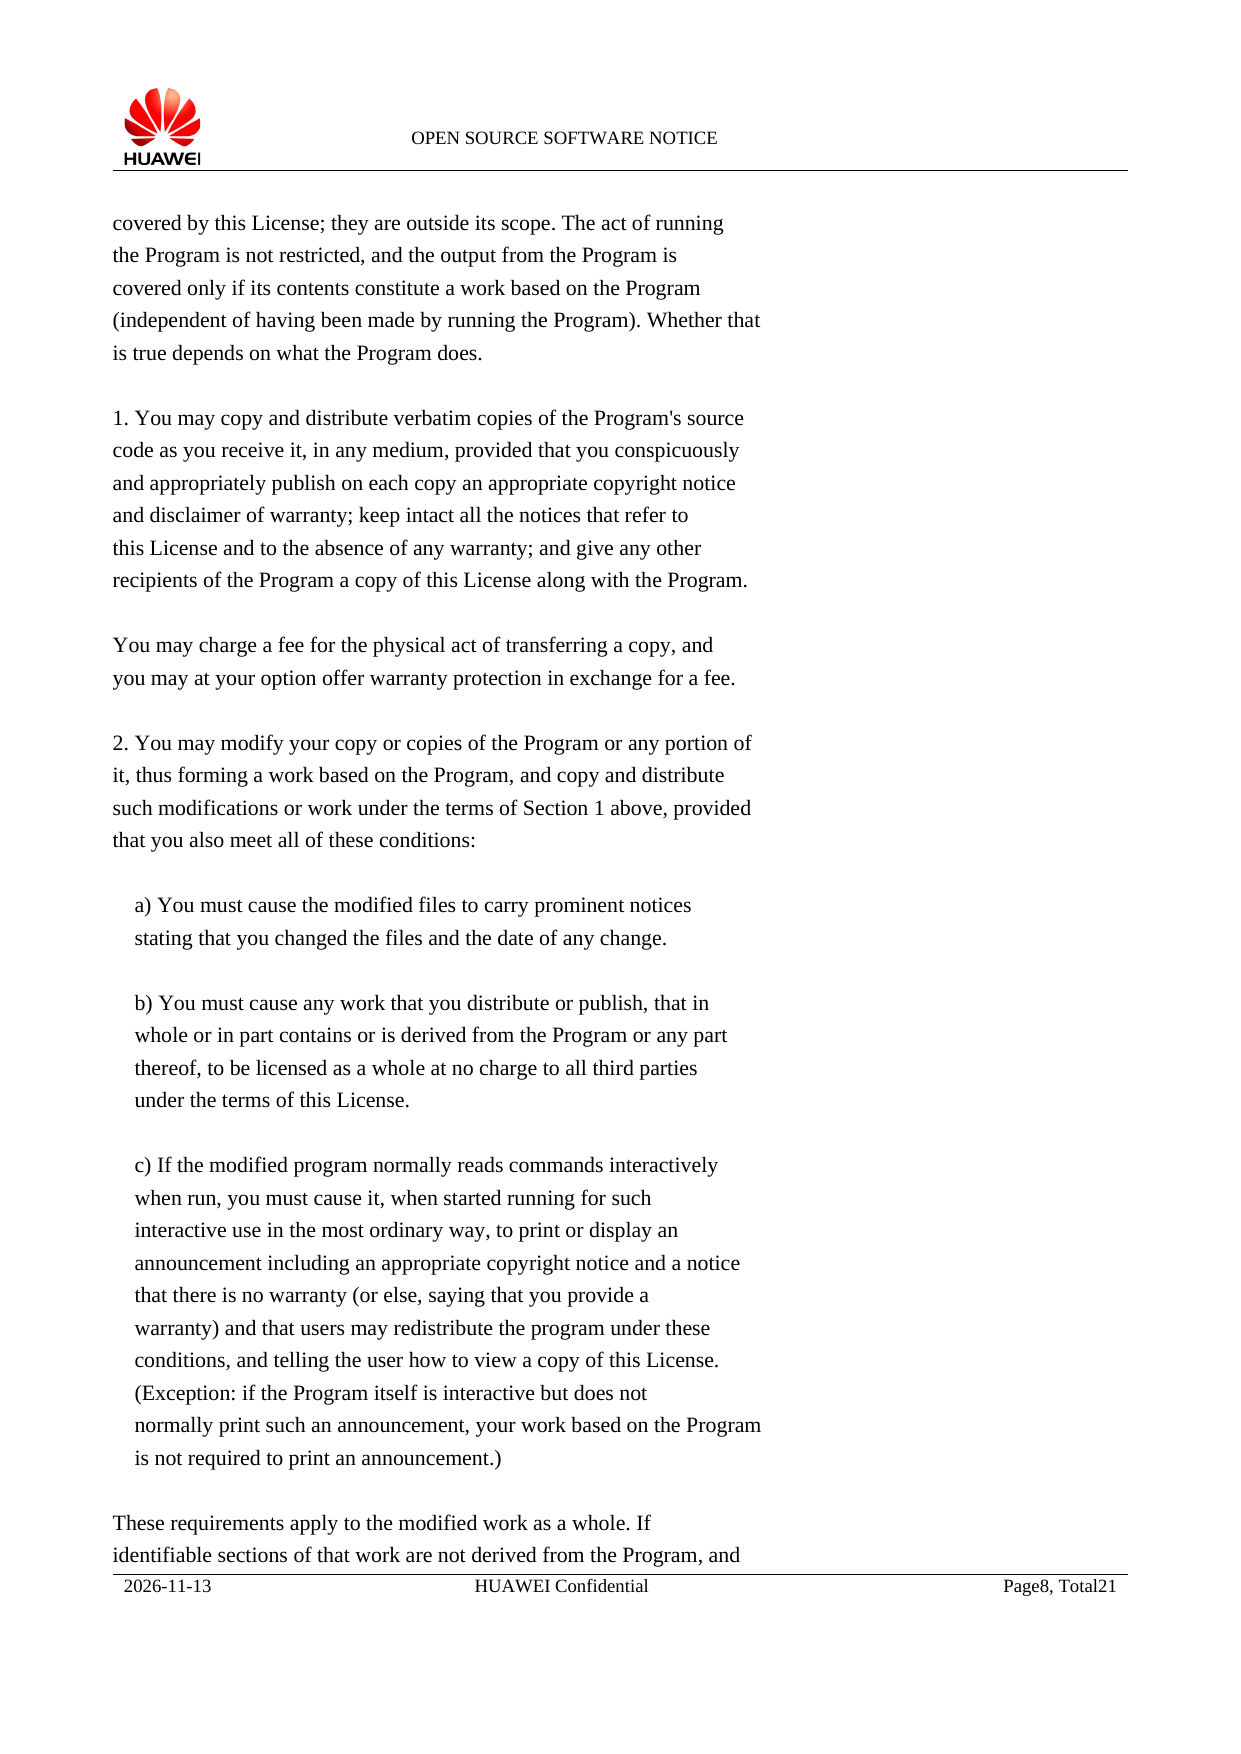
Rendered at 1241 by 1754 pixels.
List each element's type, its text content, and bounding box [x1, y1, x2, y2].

picture [124, 88, 201, 165]
